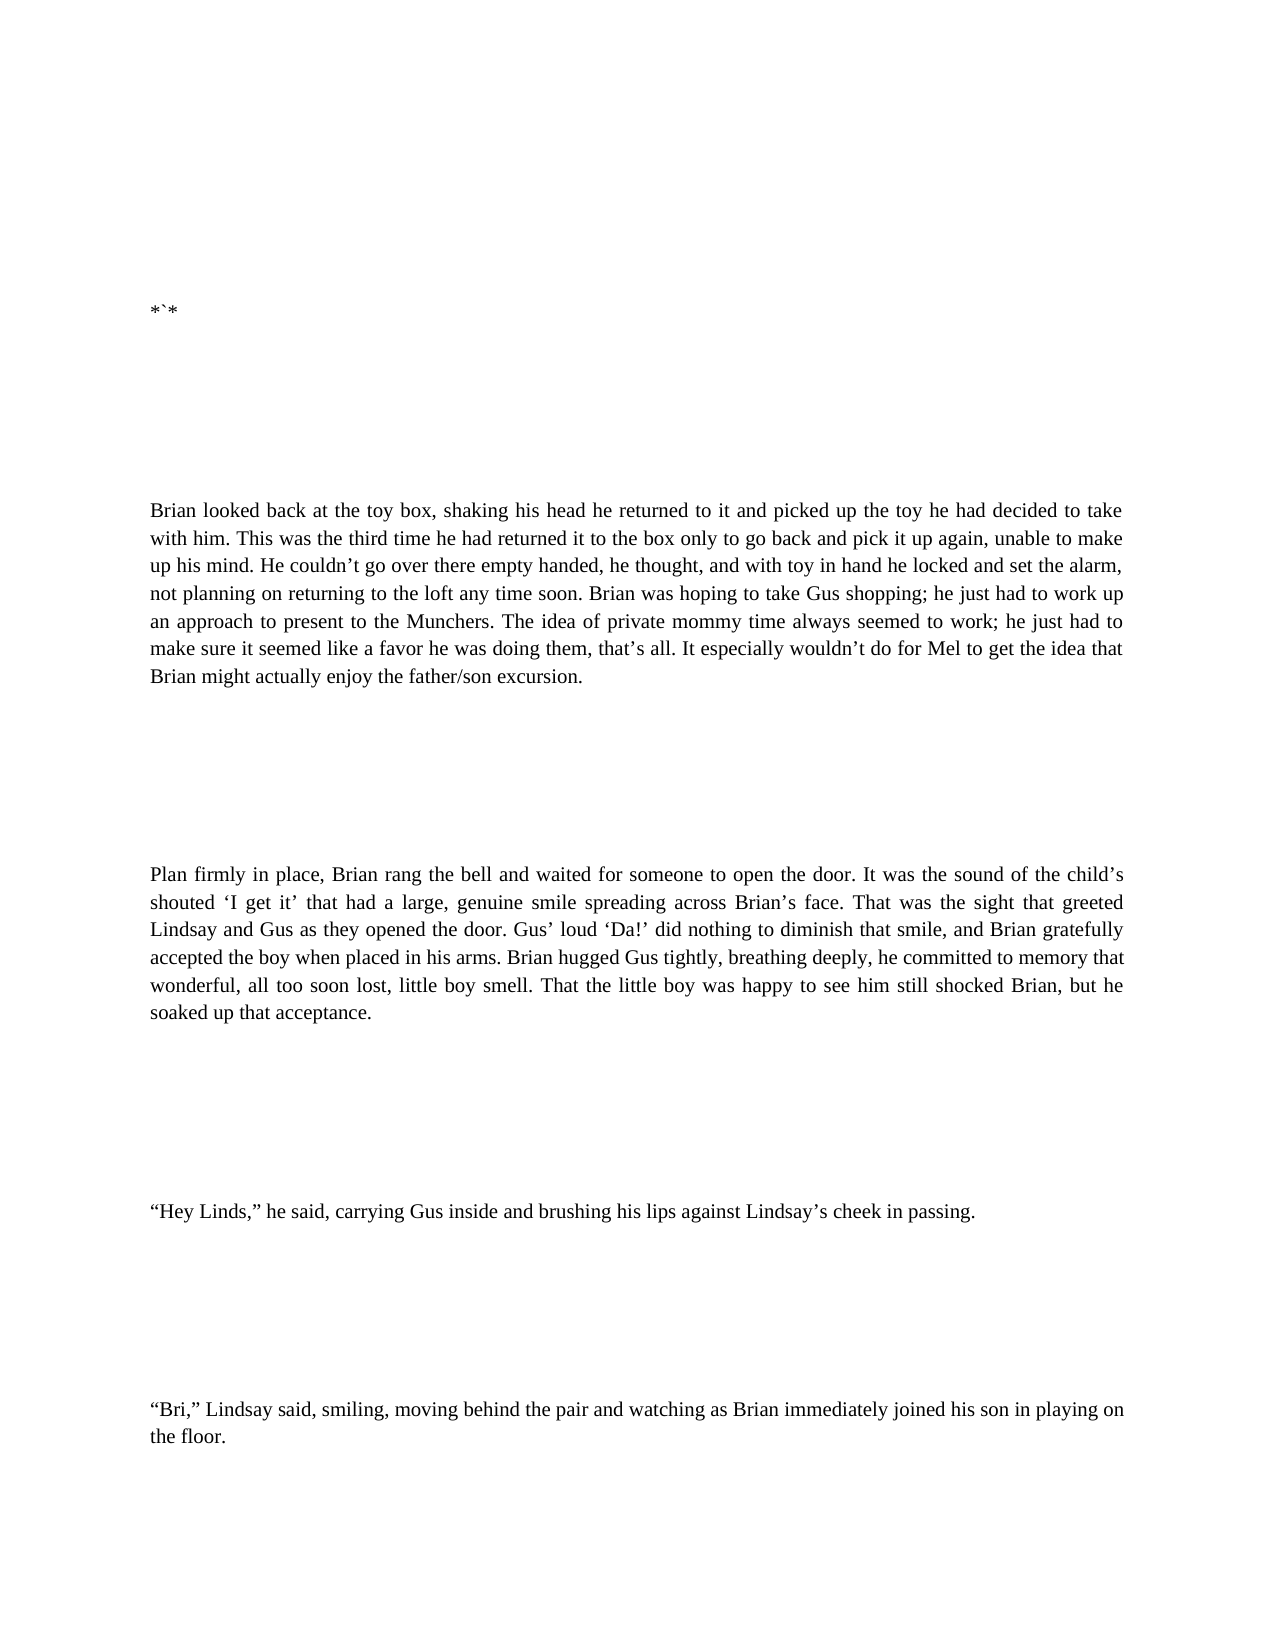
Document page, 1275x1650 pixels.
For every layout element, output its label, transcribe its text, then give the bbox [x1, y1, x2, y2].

text Brian looked back at the toy box, shaking his head he returned to it and picked up the toy he had decided to take with him. This was the third time he had returned it to the box only to go back and pick it up again, unable to make up his mind. He couldn’t go over there empty handed, he thought, and with toy in hand he locked and set the alarm, not planning on returning to the loft any time soon. Brian was hoping to take Gus shopping; he just had to work up an approach to present to the Munchers. The idea of private mommy time always seemed to work; he just had to make sure it seemed like a favor he was doing them, that’s all. It especially wouldn’t do for Mel to get the idea that Brian might actually enjoy the father/son excursion. [150, 498, 1125, 688]
text “Hey Linds,” he said, carrying Gus inside and brushing his lips against Lindsay’s cheek in passing. [150, 1198, 1125, 1223]
text Plan firmly in place, Brian rang the bell and waited for someone to open the door. It was the sound of the child’s shouted ‘I get it’ that had a large, genuine smile spreading across Brian’s face. That was the sight that greeted Lindsay and Gus as they opened the door. Gus’ loud ‘Da!’ did nothing to diminish that smile, and Brian gratefully accepted the boy when placed in his arms. Brian hugged Gus tightly, breathing deeply, he committed to memory that wonderful, all too soon lost, little boy smell. That the little boy was happy to see him still shocked Brian, but he soaked up that acceptance. [150, 862, 1125, 1024]
text *`* [150, 300, 1125, 324]
text “Bri,” Lindsay said, smiling, moving behind the pair and watching as Brian immediately joined his son in playing on the floor. [150, 1397, 1125, 1448]
